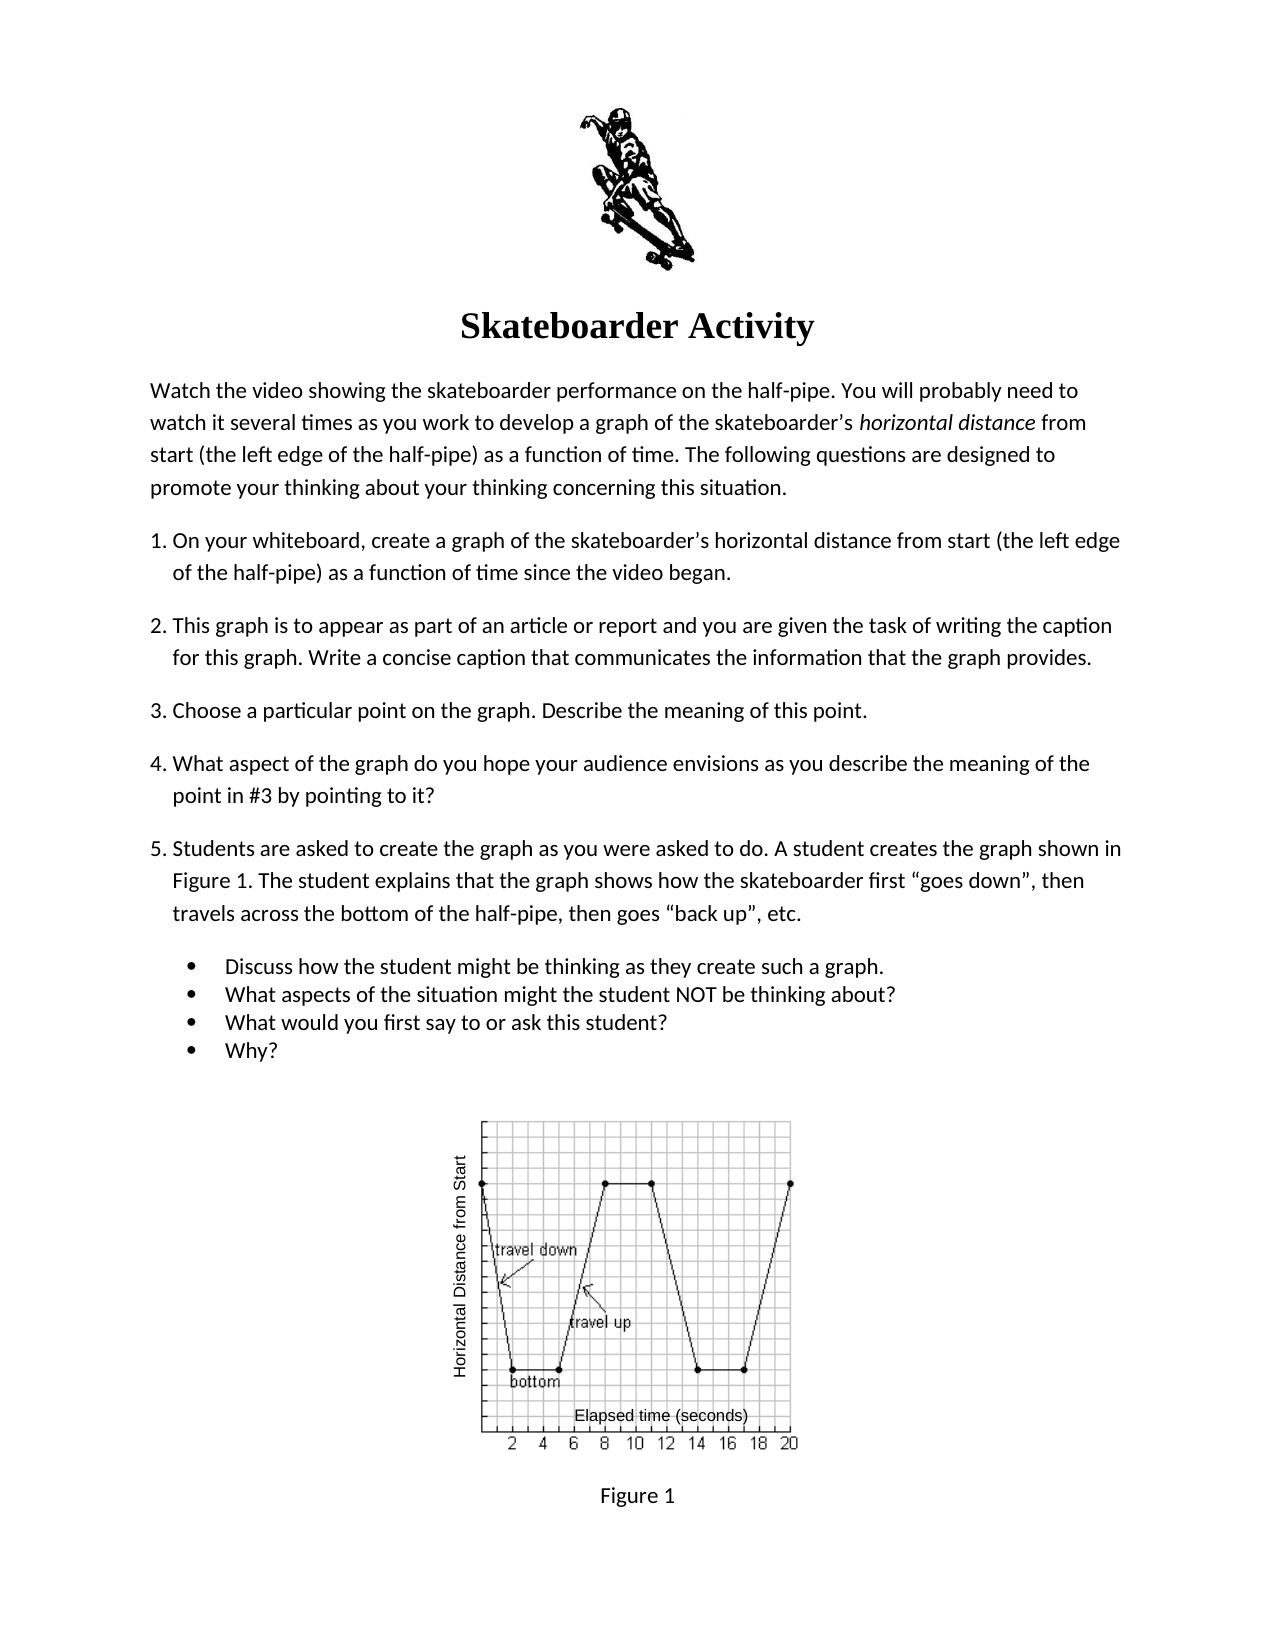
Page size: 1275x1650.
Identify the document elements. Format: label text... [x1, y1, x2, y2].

picture [577, 105, 698, 271]
picture [471, 1117, 804, 1456]
list Discuss how the student might be thinking as they create such a graph. [187, 952, 1125, 980]
text 1. On your whiteboard, create a graph of the skateboarder’s horizontal distance from start (the left edge of the half-pipe) as a function of time since the video began. [150, 526, 1125, 586]
list What would you first say to or ask this student? [187, 1008, 1125, 1036]
text Watch the video showing the skateboarder performance on the half-pipe. You will probably need to watch it several times as you work to develop a graph of the skateboarder’s horizontal distance from start (the left edge of the half-pipe) as a function of time. The following questions are designed to promote your thinking about your thinking concerning this situation. [150, 376, 1125, 501]
text 4. What aspect of the graph do you hope your audience envisions as you describe the meaning of the point in #3 by pointing to it? [150, 749, 1125, 809]
subtitle Skateboarder Activity [150, 304, 1125, 347]
text Figure 1 [150, 1481, 1125, 1509]
text 2. This graph is to appear as part of an article or report and you are given the task of writing the caption for this graph. Write a concise caption that communicates the information that the graph provides. [150, 611, 1125, 671]
list What aspects of the situation might the student NOT be thinking about? [187, 980, 1125, 1008]
list Why? [187, 1036, 1125, 1064]
text 3. Choose a particular point on the graph. Describe the meaning of this point. [150, 696, 1125, 724]
